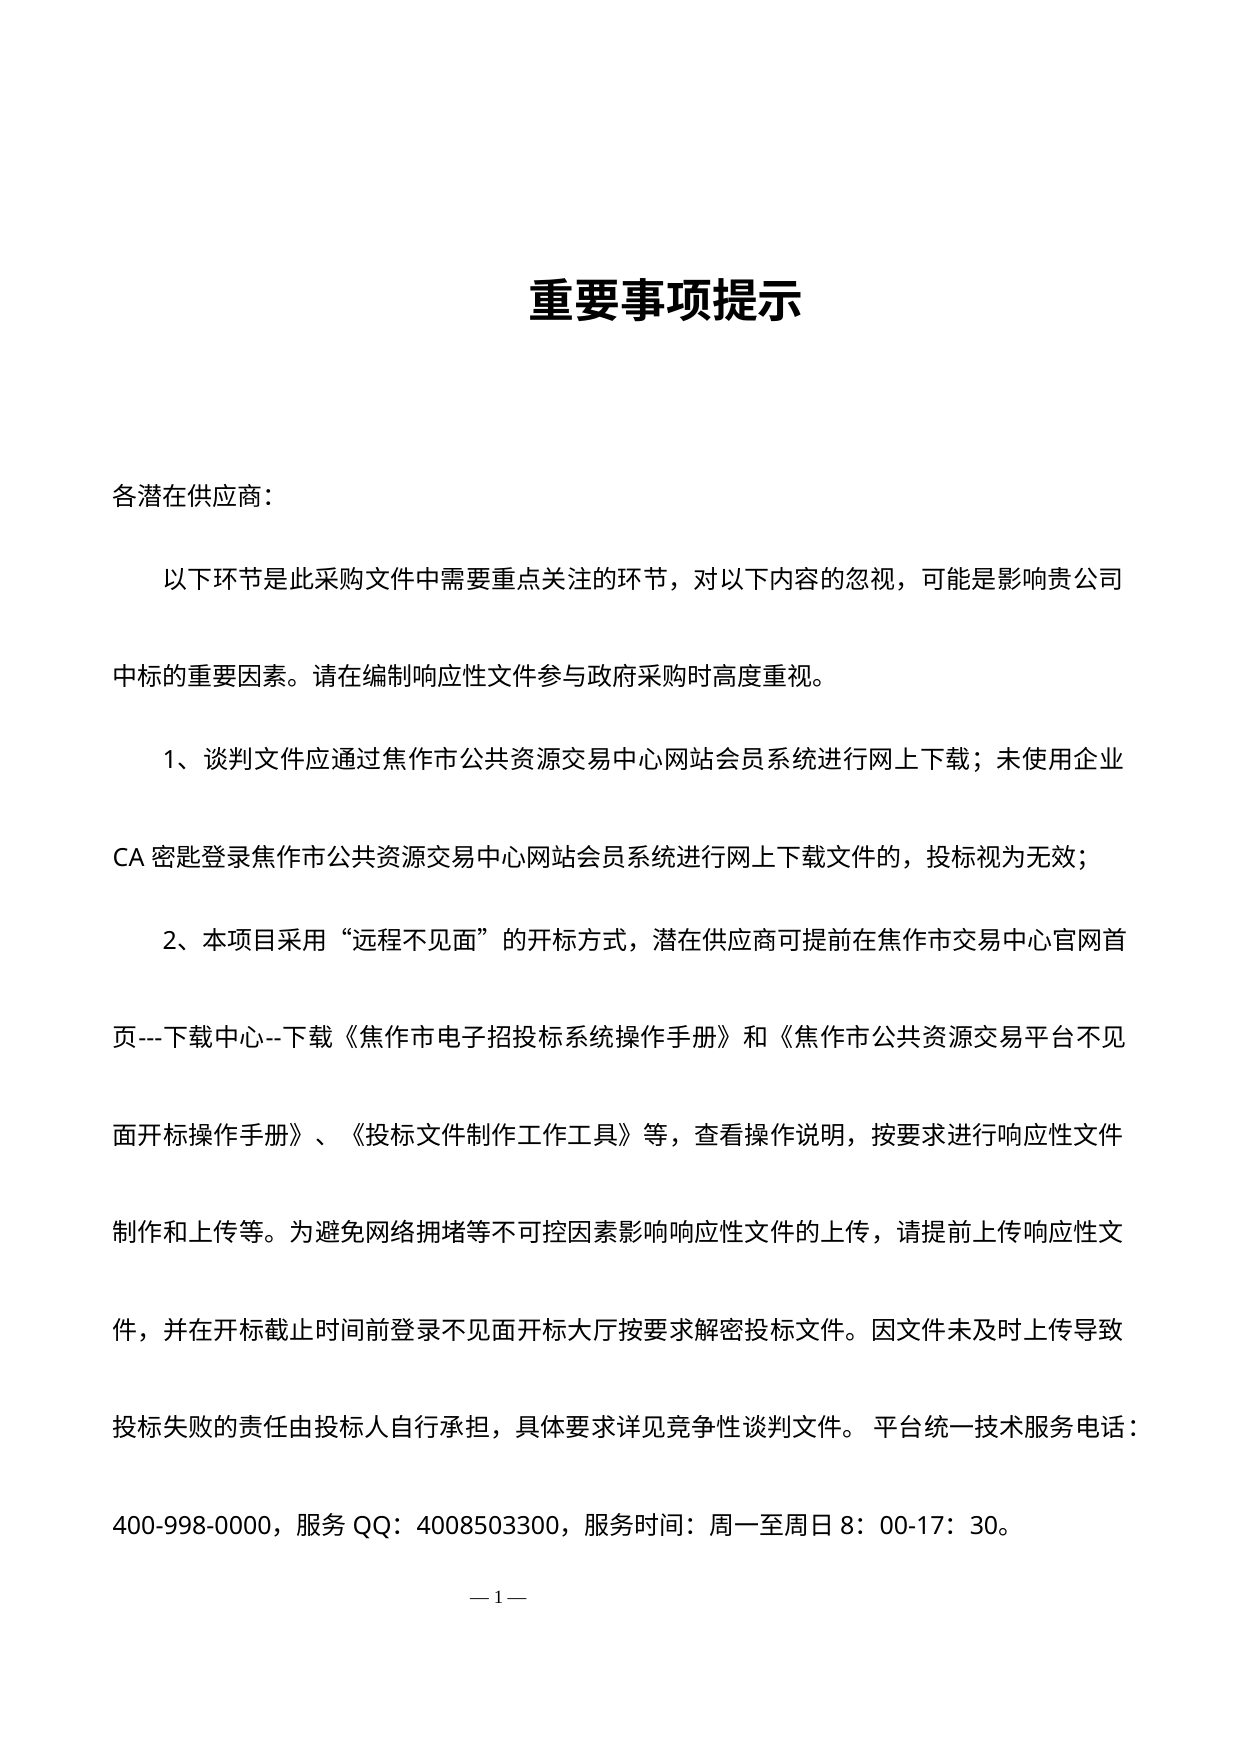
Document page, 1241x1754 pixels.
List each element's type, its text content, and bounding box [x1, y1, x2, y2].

text 以下环节是此采购文件中需要重点关注的环节，对以下内容的忽视，可能是影响贵公司中标的重要因素。请在编制响应性文件参与政府采购时高度重视。 [112, 545, 1128, 707]
text 各潜在供应商： [112, 462, 1128, 527]
text 重要事项提示 [112, 249, 1128, 347]
text 1、谈判文件应通过焦作市公共资源交易中心网站会员系统进行网上下载；未使用企业 CA 密匙登录焦作市公共资源交易中心网站会员系统进行网上下载文件的，投标视为无效； [112, 725, 1128, 888]
text 2、本项目采用“远程不见面”的开标方式，潜在供应商可提前在焦作市交易中心官网首页---下载中心--下载《焦作市电子招投标系统操作手册》和《焦作市公共资源交易平台不见面开标操作手册》、《投标文件制作工作工具》等，查看操作说明，按要求进行响应性文件制作和上传等。为避免网络拥堵等不可控因素影响响应性文件的上传，请提前上传响应性文件，并在开标截止时间前登录不见面开标大厅按要求解密投标文件。因文件未及时上传导致投标失败的责任由投标人自行承担，具体要求详见竞争性谈判文件。 平台统一技术服务电话：400-998-0000，服务 QQ：4008503300，服务时间：周一至周日 8：00-17：30。 [112, 906, 1128, 1556]
